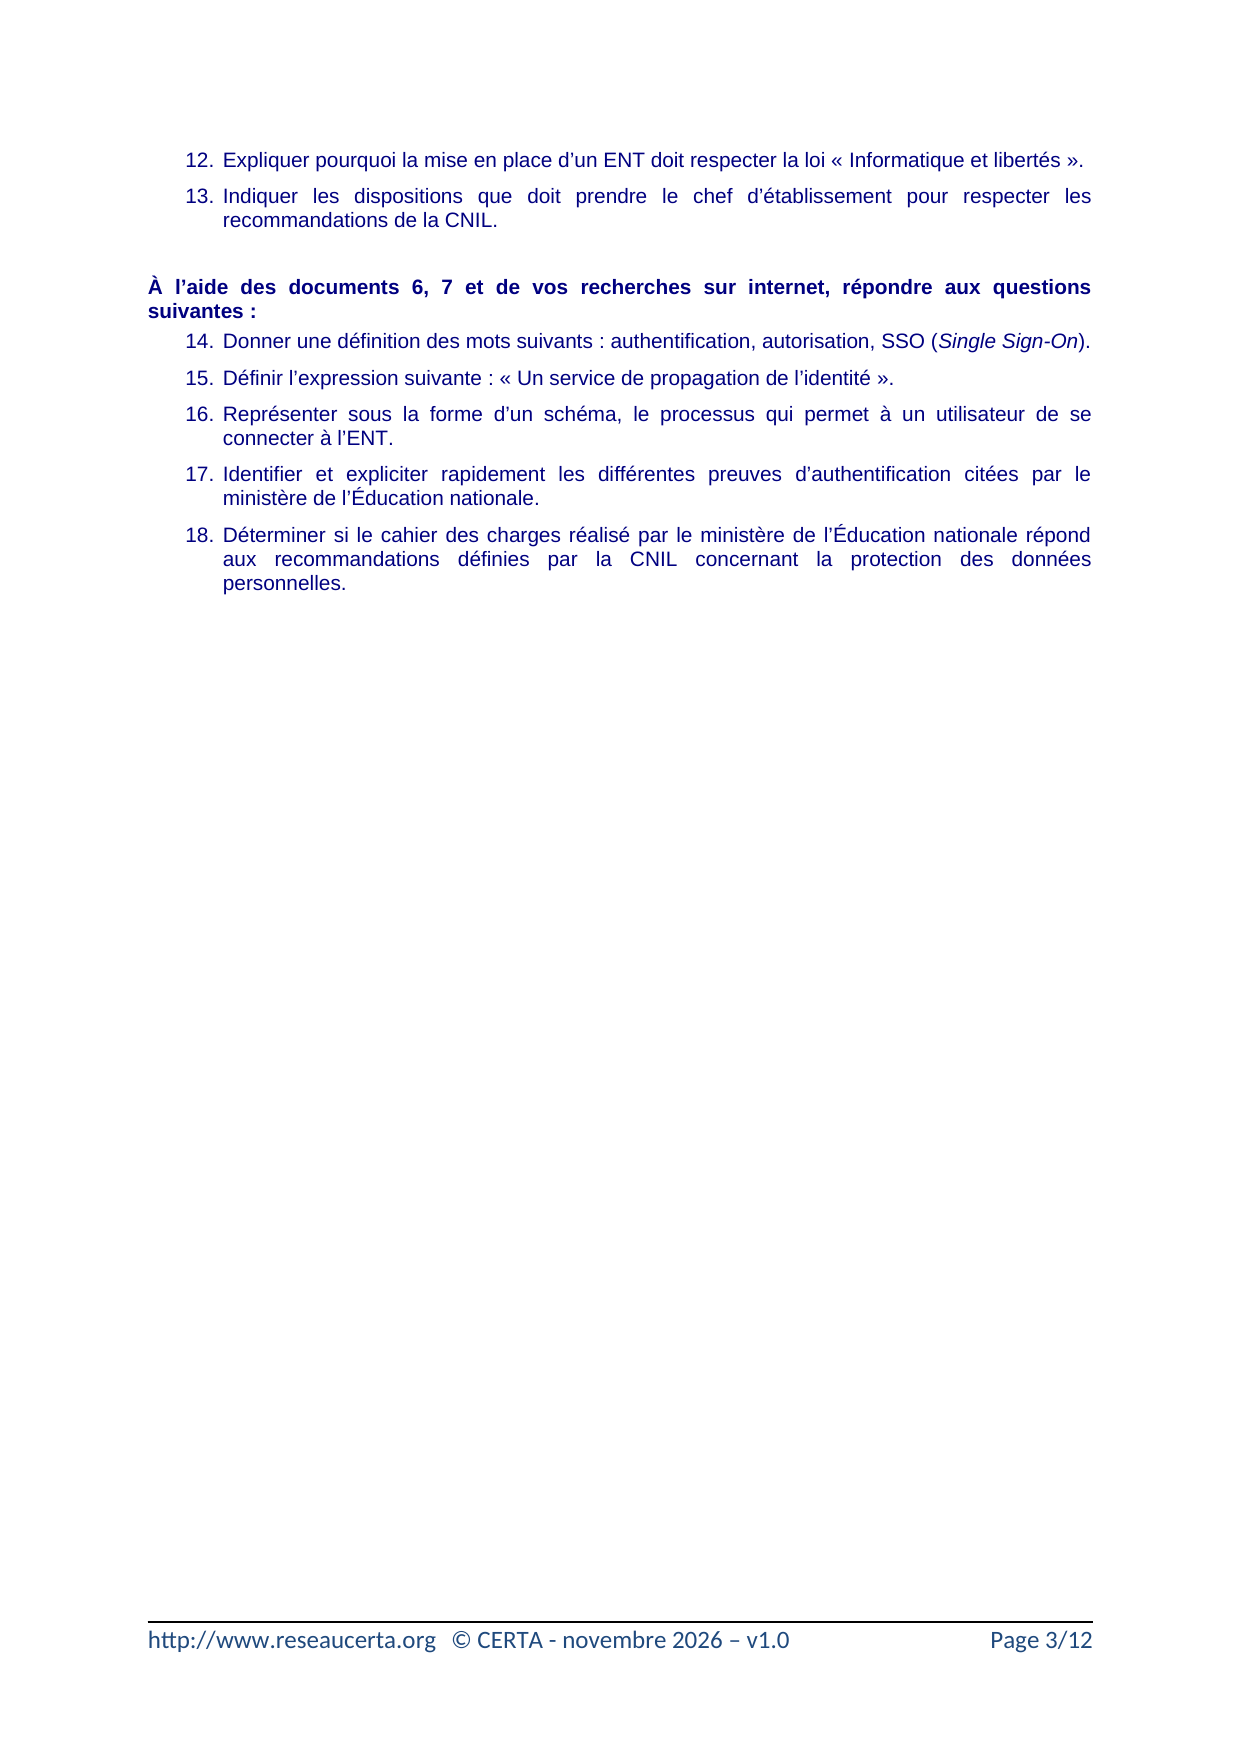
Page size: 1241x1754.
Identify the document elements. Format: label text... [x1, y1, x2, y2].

list Représenter sous la forme d’un schéma, le processus qui permet à un utilisateur de se connecter à l’ENT. [185, 402, 1093, 450]
list Expliquer pourquoi la mise en place d’un ENT doit respecter la loi « Informatique et libertés ». [185, 148, 1093, 172]
text À l’aide des documents 6, 7 et de vos recherches sur internet, répondre aux questions suivantes : [148, 275, 1093, 323]
list Déterminer si le cahier des charges réalisé par le ministère de l’Éducation nationale répond aux recommandations définies par la CNIL concernant la protection des données personnelles. [185, 523, 1093, 594]
list Définir l’expression suivante : « Un service de propagation de l’identité ». [185, 365, 1093, 389]
list Identifier et expliciter rapidement les différentes preuves d’authentification citées par le ministère de l’Éducation nationale. [185, 462, 1093, 510]
list Donner une définition des mots suivants : authentification, autorisation, SSO (Single Sign-On). [185, 329, 1093, 353]
list Indiquer les dispositions que doit prendre le chef d’établissement pour respecter les recommandations de la CNIL. [185, 184, 1093, 232]
